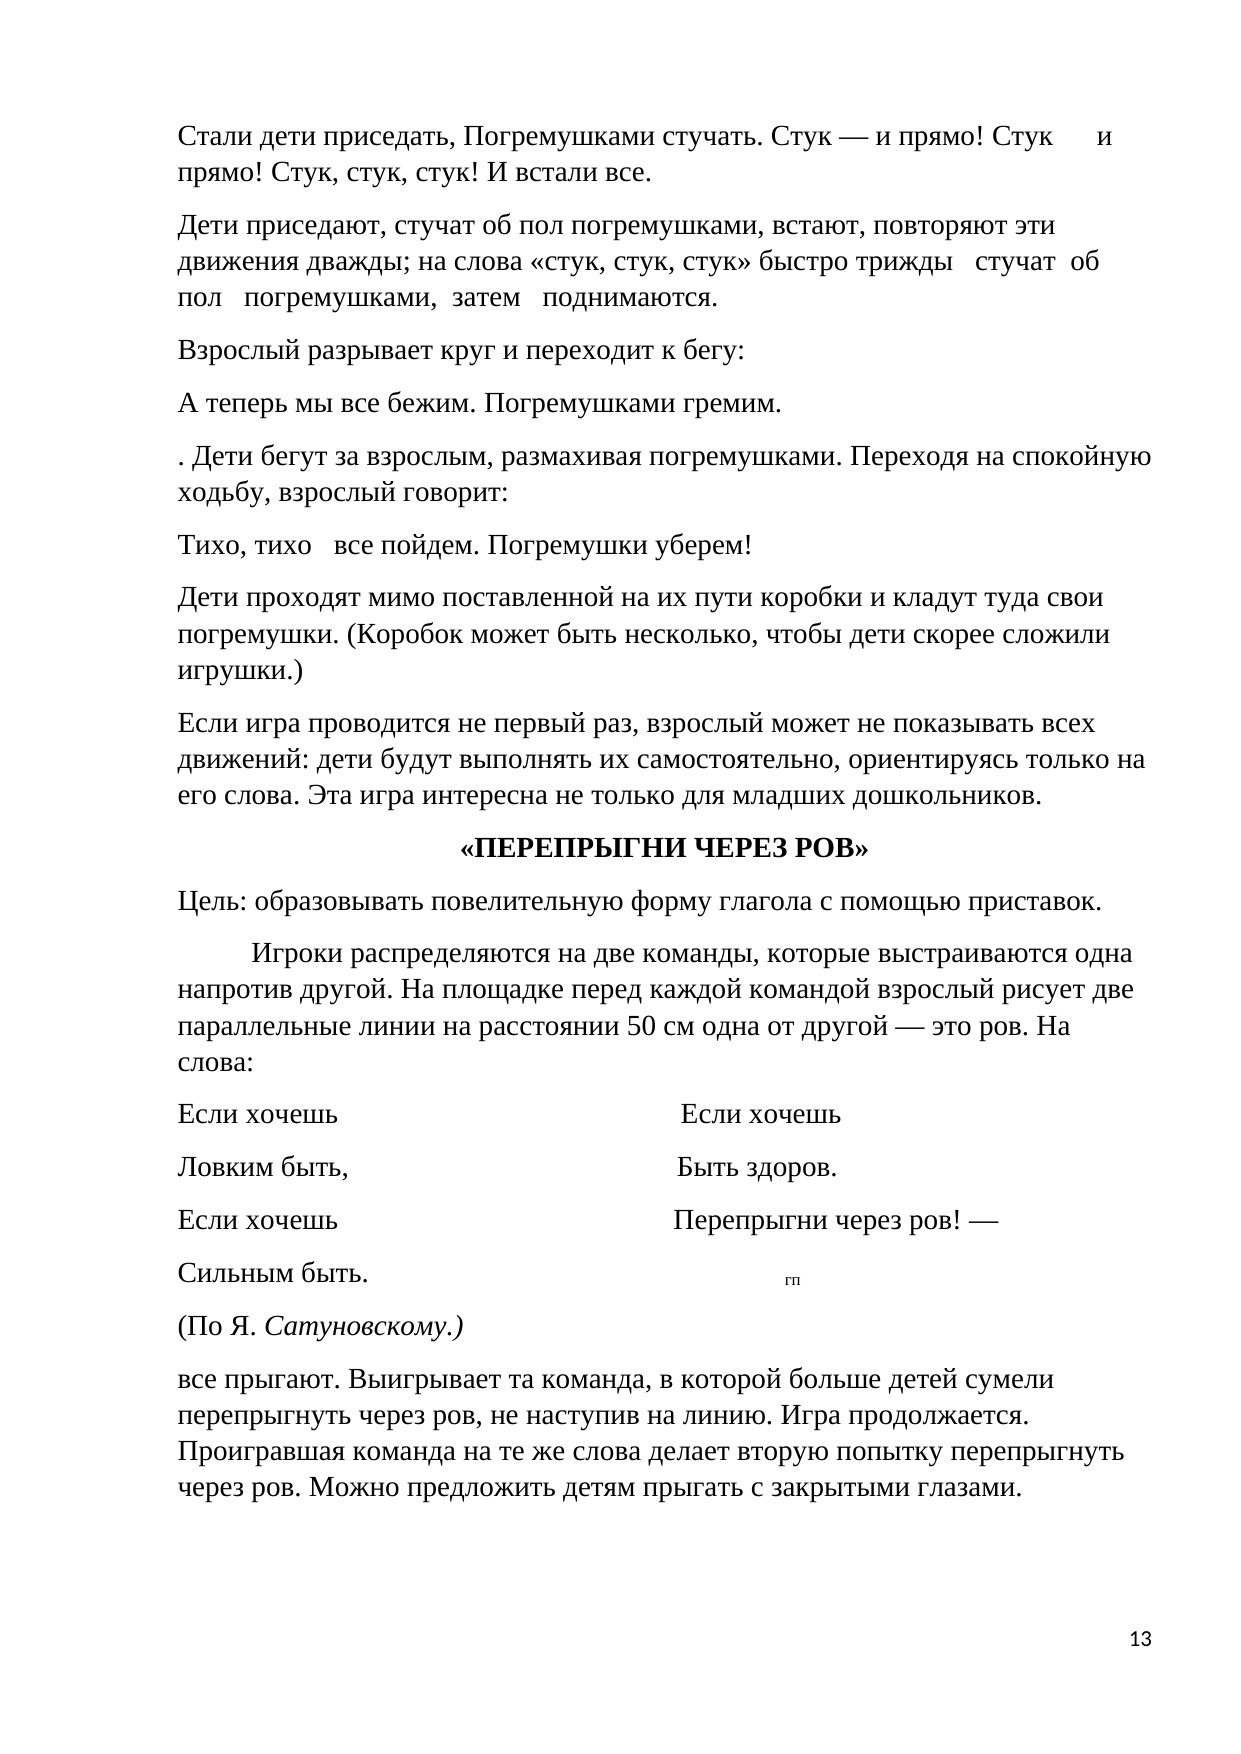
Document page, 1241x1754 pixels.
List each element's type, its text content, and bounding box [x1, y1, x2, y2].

text «ПЕРЕПРЫГНИ ЧЕРЕЗ РОВ» [177, 830, 1152, 863]
text Цель: образовывать повелительную форму глагола с помощью приставок. [177, 883, 1152, 916]
text Взрослый разрывает круг и переходит к бегу: [177, 332, 1152, 366]
text Тихо, тихо все пойдем. Погремушки уберем! [177, 527, 1152, 560]
text все прыгают. Выигрывает та команда, в которой больше детей сумели перепрыгнуть через ров, не наступив на линию. Игра продолжается. Проигравшая команда на те же слова делает вторую попытку перепрыгнуть через ров. Можно предложить детям прыгать с закрытыми глазами. [177, 1361, 1152, 1503]
text Сильным быть. гп [177, 1255, 1152, 1289]
text Если хочешь Перепрыгни через ров! — [177, 1202, 1152, 1236]
text А теперь мы все бежим. Погремушками гремим. [177, 385, 1152, 418]
text Ловким быть, Быть здоров. [177, 1149, 1152, 1183]
text (По Я. Сатуновскому.) [177, 1308, 1152, 1341]
text Дети приседают, стучат об пол погремушками, встают, повторяют эти движения дважды; на слова «стук, стук, стук» быстро трижды стучат об пол погремушками, затем поднимаются. [177, 207, 1152, 313]
text . Дети бегут за взрослым, размахивая погремушками. Переходя на спокойную ходьбу, взрослый говорит: [177, 438, 1152, 507]
text Игроки распределяются на две команды, которые выстраиваются одна напротив другой. На площадке перед каждой командой взрослый рисует две параллельные линии на расстоянии 50 см одна от другой — это ров. На слова: [177, 935, 1152, 1077]
text Стали дети приседать, Погремушками стучать. Стук — и прямо! Стук и прямо! Стук, стук, стук! И встали все. [177, 118, 1152, 188]
text Если хочешь Если хочешь [177, 1097, 1152, 1130]
text Если игра проводится не первый раз, взрослый может не показывать всех движений: дети будут выполнять их самостоятельно, ориентируясь только на его слова. Эта игра интересна не только для младших дошкольников. [177, 705, 1152, 811]
text Дети проходят мимо поставленной на их пути коробки и кладут туда свои погремушки. (Коробок может быть несколько, чтобы дети скорее сложили игрушки.) [177, 579, 1152, 685]
